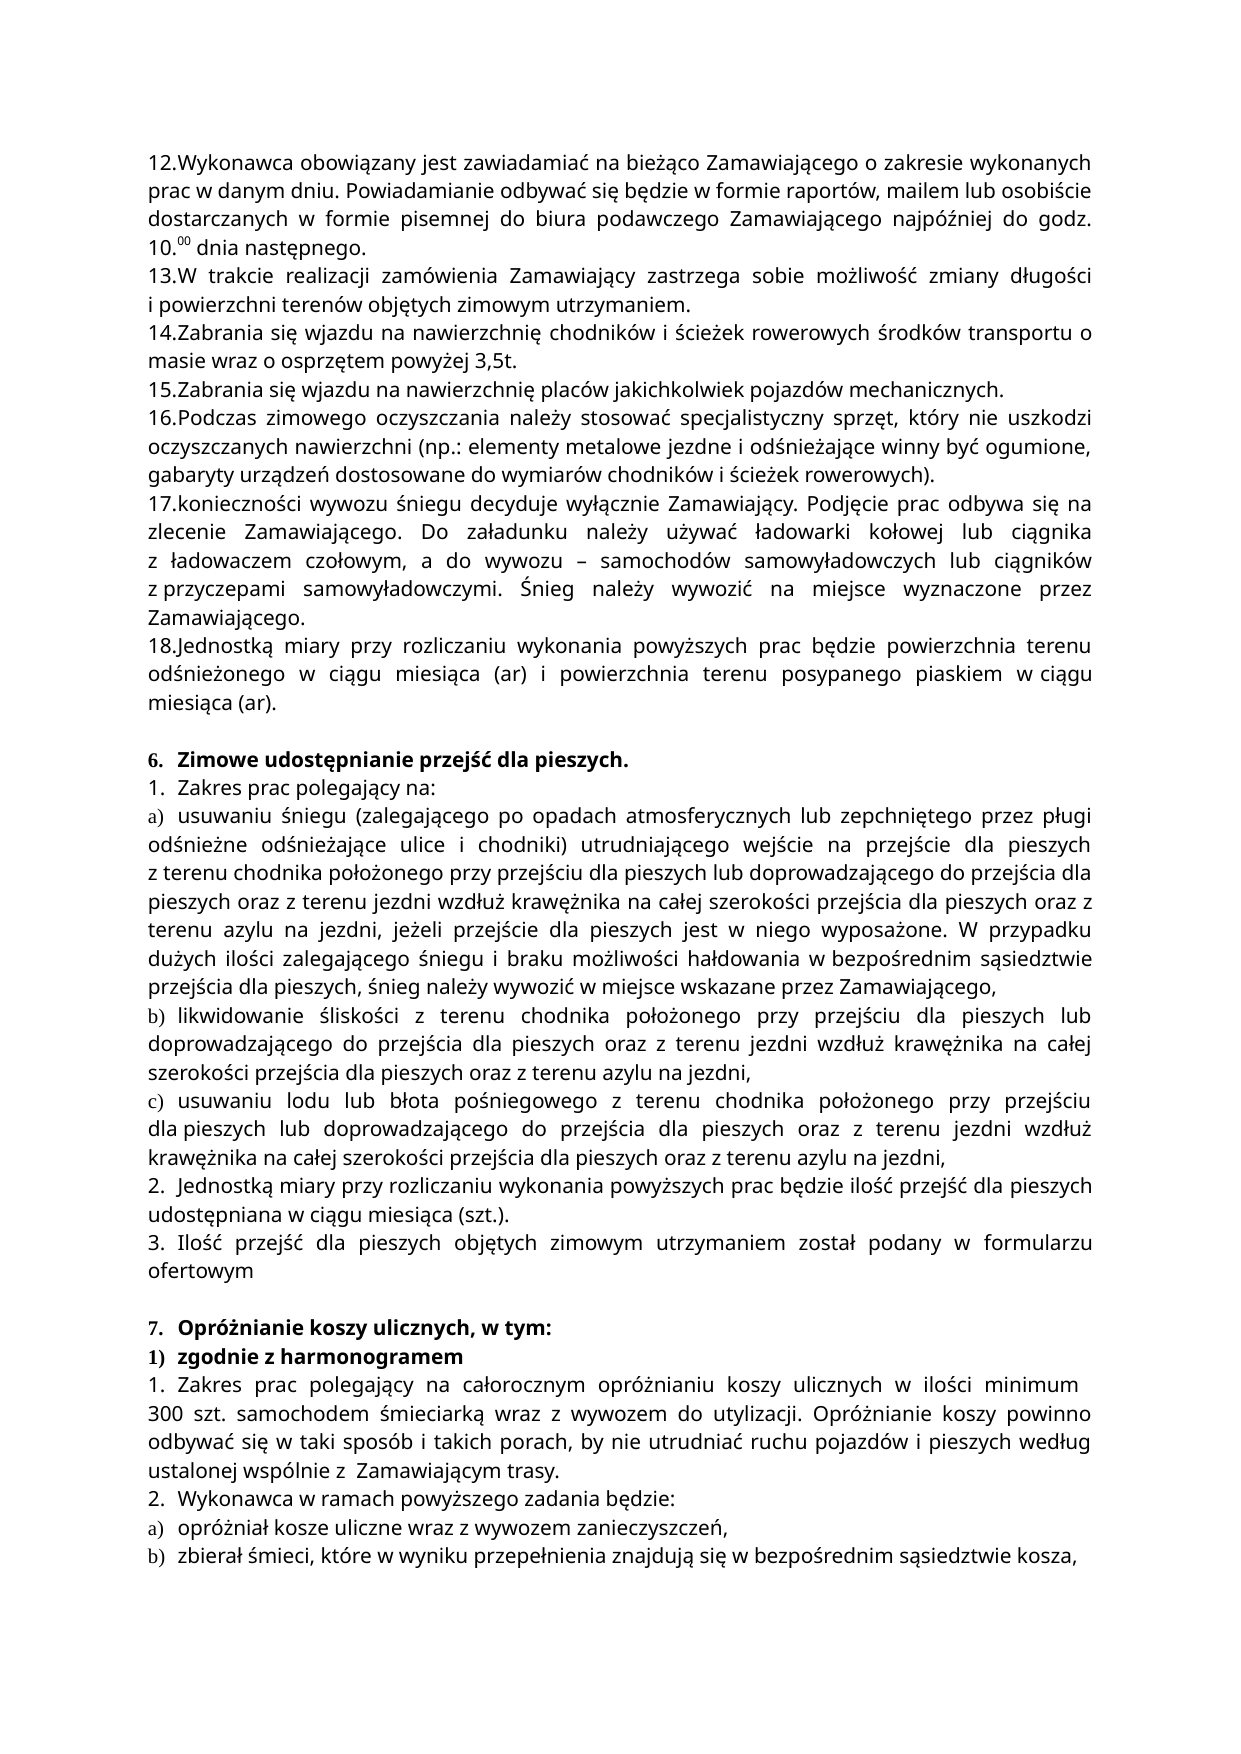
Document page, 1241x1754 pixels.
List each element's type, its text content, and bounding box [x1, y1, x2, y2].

list zgodnie z harmonogramem [148, 1342, 1093, 1370]
list usuwaniu śniegu (zalegającego po opadach atmosferycznych lub zepchniętego przez pługi odśnieżne odśnieżające ulice i chodniki) utrudniającego wejście na przejście dla pieszych z terenu chodnika położonego przy przejściu dla pieszych lub doprowadzającego do przejścia dla pieszych oraz z terenu jezdni wzdłuż krawężnika na całej szerokości przejścia dla pieszych oraz z terenu azylu na jezdni, jeżeli przejście dla pieszych jest w niego wyposażone. W przypadku dużych ilości zalegającego śniegu i braku możliwości hałdowania w bezpośrednim sąsiedztwie przejścia dla pieszych, śnieg należy wywozić w miejsce wskazane przez Zamawiającego, [148, 802, 1093, 1001]
list usuwaniu lodu lub błota pośniegowego z terenu chodnika położonego przy przejściu dla pieszych lub doprowadzającego do przejścia dla pieszych oraz z terenu jezdni wzdłuż krawężnika na całej szerokości przejścia dla pieszych oraz z terenu azylu na jezdni, [148, 1086, 1093, 1171]
list opróżniał kosze uliczne wraz z wywozem zanieczyszczeń, [148, 1513, 1093, 1541]
list Zakres prac polegający na: [148, 773, 1093, 802]
list Zabrania się wjazdu na nawierzchnię chodników i ścieżek rowerowych środków transportu o masie wraz o osprzętem powyżej 3,5t. [148, 318, 1093, 375]
list Opróżnianie koszy ulicznych, w tym: [148, 1313, 1093, 1342]
list Ilość przejść dla pieszych objętych zimowym utrzymaniem został podany w formularzu ofertowym [148, 1228, 1093, 1285]
list likwidowanie śliskości z terenu chodnika położonego przy przejściu dla pieszych lub doprowadzającego do przejścia dla pieszych oraz z terenu jezdni wzdłuż krawężnika na całej szerokości przejścia dla pieszych oraz z terenu azylu na jezdni, [148, 1001, 1093, 1086]
list Wykonawca obowiązany jest zawiadamiać na bieżąco Zamawiającego o zakresie wykonanych prac w danym dniu. Powiadamianie odbywać się będzie w formie raportów, mailem lub osobiście dostarczanych w formie pisemnej do biura podawczego Zamawiającego najpóźniej do godz. 10.00 dnia następnego. [148, 148, 1093, 261]
list Jednostką miary przy rozliczaniu wykonania powyższych prac będzie ilość przejść dla pieszych udostępniana w ciągu miesiąca (szt.). [148, 1171, 1093, 1228]
list Zabrania się wjazdu na nawierzchnię placów jakichkolwiek pojazdów mechanicznych. [148, 375, 1093, 403]
list zbierał śmieci, które w wyniku przepełnienia znajdują się w bezpośrednim sąsiedztwie kosza, [148, 1541, 1093, 1569]
list Zakres prac polegający na całorocznym opróżnianiu koszy ulicznych w ilości minimum 300 szt. samochodem śmieciarką wraz z wywozem do utylizacji. Opróżnianie koszy powinno odbywać się w taki sposób i takich porach, by nie utrudniać ruchu pojazdów i pieszych według ustalonej wspólnie z Zamawiającym trasy. [148, 1370, 1093, 1484]
list konieczności wywozu śniegu decyduje wyłącznie Zamawiający. Podjęcie prac odbywa się na zlecenie Zamawiającego. Do załadunku należy używać ładowarki kołowej lub ciągnika z ładowaczem czołowym, a do wywozu – samochodów samowyładowczych lub ciągników z przyczepami samowyładowczymi. Śnieg należy wywozić na miejsce wyznaczone przez Zamawiającego. [148, 489, 1093, 631]
list Wykonawca w ramach powyższego zadania będzie: [148, 1484, 1093, 1513]
list W trakcie realizacji zamówienia Zamawiający zastrzega sobie możliwość zmiany długości i powierzchni terenów objętych zimowym utrzymaniem. [148, 261, 1093, 318]
list Zimowe udostępnianie przejść dla pieszych. [148, 745, 1093, 773]
list Jednostką miary przy rozliczaniu wykonania powyższych prac będzie powierzchnia terenu odśnieżonego w ciągu miesiąca (ar) i powierzchnia terenu posypanego piaskiem w ciągu miesiąca (ar). [148, 631, 1093, 716]
list Podczas zimowego oczyszczania należy stosować specjalistyczny sprzęt, który nie uszkodzi oczyszczanych nawierzchni (np.: elementy metalowe jezdne i odśnieżające winny być ogumione, gabaryty urządzeń dostosowane do wymiarów chodników i ścieżek rowerowych). [148, 403, 1093, 489]
